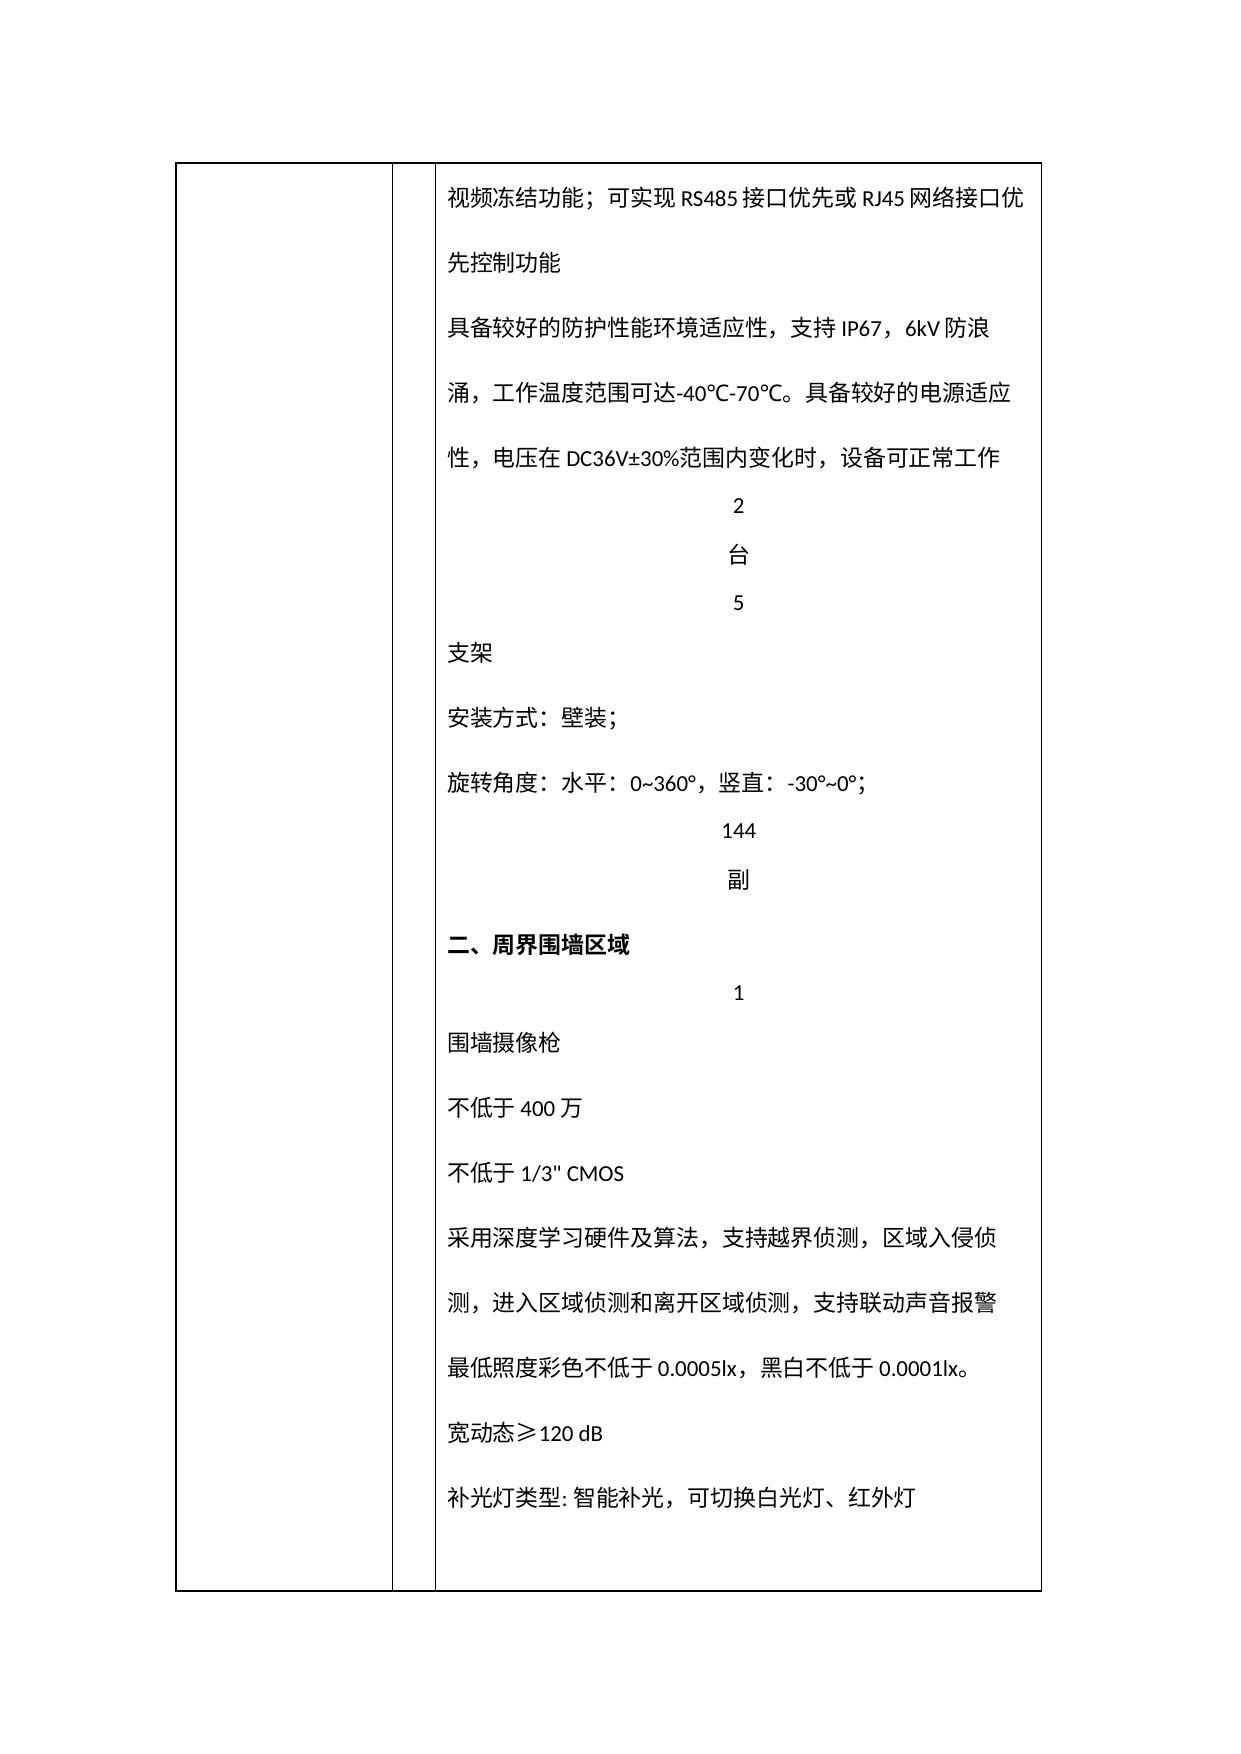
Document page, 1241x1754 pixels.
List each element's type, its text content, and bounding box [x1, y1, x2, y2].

table_cell 1 [393, 164, 435, 1590]
table_cell 一、技术参数要求 [436, 164, 1041, 1590]
table_cell [177, 164, 392, 1590]
